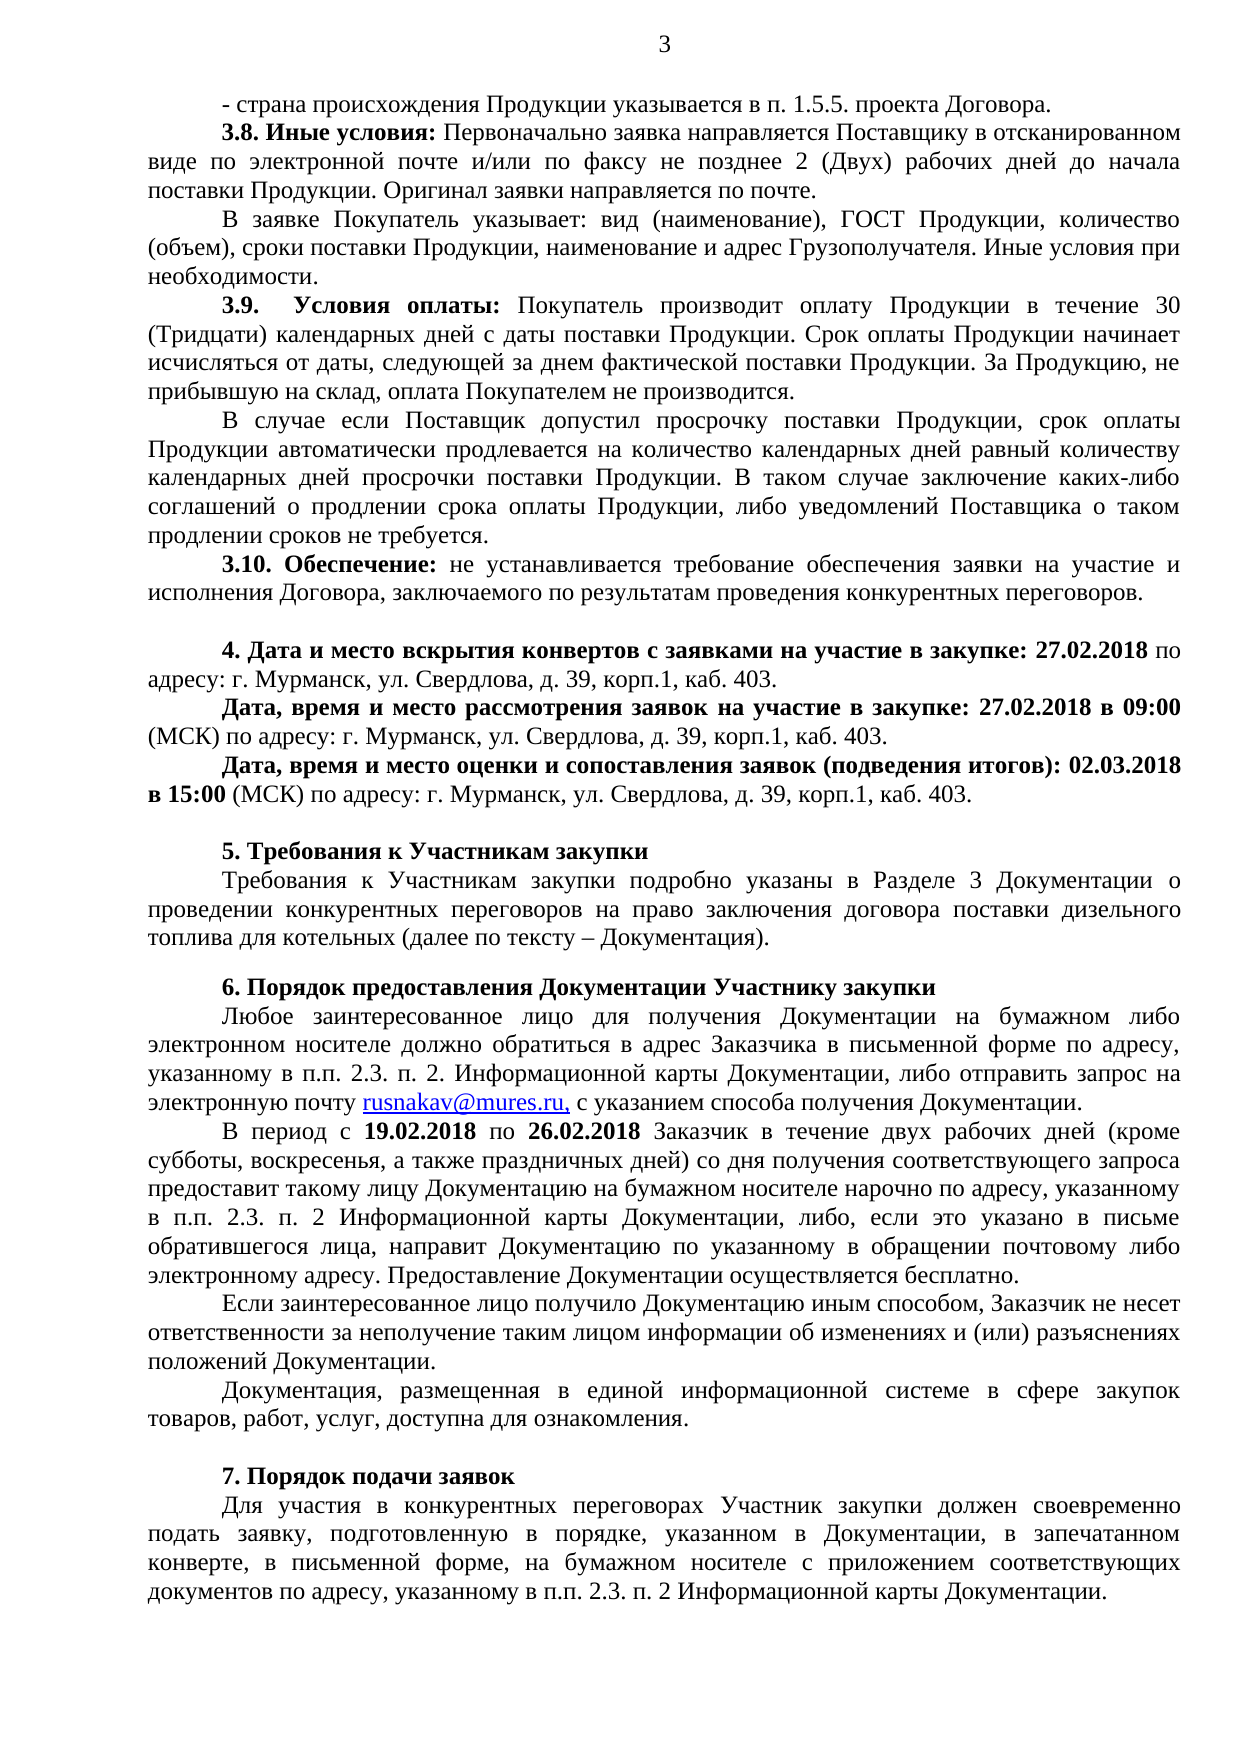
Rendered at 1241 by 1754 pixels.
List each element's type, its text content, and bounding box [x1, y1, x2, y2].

text В период с 19.02.2018 по 26.02.2018 Заказчик в течение двух рабочих дней (кроме субботы, воскресенья, а также праздничных дней) со дня получения соответствующего запроса предоставит такому лицу Документацию на бумажном носителе нарочно по адресу, указанному в п.п. 2.3. п. 2 Информационной карты Документации, либо, если это указано в письме обратившегося лица, направит Документацию по указанному в обращении почтовому либо электронному адресу. Предоставление Документации осуществляется бесплатно. [148, 1116, 1181, 1288]
text Документация, размещенная в единой информационной системе в сфере закупок товаров, работ, услуг, доступна для ознакомления. [148, 1375, 1181, 1432]
text 4. Дата и место вскрытия конвертов с заявками на участие в закупке: 27.02.2018 по адресу: г. Мурманск, ул. Свердлова, д. 39, корп.1, каб. 403. [148, 635, 1181, 692]
text 7. Порядок подачи заявок [148, 1461, 1181, 1490]
text В заявке Покупатель указывает: вид (наименование), ГОСТ Продукции, количество (объем), сроки поставки Продукции, наименование и адрес Грузополучателя. Иные условия при необходимости. [148, 204, 1181, 290]
text 6. Порядок предоставления Документации Участнику закупки [148, 972, 1181, 1001]
text Если заинтересованное лицо получило Документацию иным способом, Заказчик не несет ответственности за неполучение таким лицом информации об изменениях и (или) разъяснениях положений Документации. [148, 1288, 1181, 1375]
text 3.9. Условия оплаты: Покупатель производит оплату Продукции в течение 30 (Тридцати) календарных дней с даты поставки Продукции. Срок оплаты Продукции начинает исчисляться от даты, следующей за днем фактической поставки Продукции. За Продукцию, не прибывшую на склад, оплата Покупателем не производится. [148, 290, 1181, 405]
text Любое заинтересованное лицо для получения Документации на бумажном либо электронном носителе должно обратиться в адрес Заказчика в письменной форме по адресу, указанному в п.п. 2.3. п. 2. Информационной карты Документации, либо отправить запрос на электронную почту rusnakav@mures.ru, с указанием способа получения Документации. [148, 1001, 1181, 1116]
text 3.8. Иные условия: Первоначально заявка направляется Поставщику в отсканированном виде по электронной почте и/или по факсу не позднее 2 (Двух) рабочих дней до начала поставки Продукции. Оригинал заявки направляется по почте. [148, 117, 1181, 204]
text - страна происхождения Продукции указывается в п. 1.5.5. проекта Договора. [148, 89, 1181, 117]
text В случае если Поставщик допустил просрочку поставки Продукции, срок оплаты Продукции автоматически продлевается на количество календарных дней равный количеству календарных дней просрочки поставки Продукции. В таком случае заключение каких-либо соглашений о продлении срока оплаты Продукции, либо уведомлений Поставщика о таком продлении сроков не требуется. [148, 405, 1181, 549]
text Требования к Участникам закупки подробно указаны в Разделе 3 Документации о проведении конкурентных переговоров на право заключения договора поставки дизельного топлива для котельных (далее по тексту – Документация). [148, 865, 1181, 951]
text Дата, время и место рассмотрения заявок на участие в закупке: 27.02.2018 в 09:00 (МСК) по адресу: г. Мурманск, ул. Свердлова, д. 39, корп.1, каб. 403. [148, 692, 1181, 750]
text Дата, время и место оценки и сопоставления заявок (подведения итогов): 02.03.2018 в 15:00 (МСК) по адресу: г. Мурманск, ул. Свердлова, д. 39, корп.1, каб. 403. [148, 750, 1181, 807]
text Для участия в конкурентных переговорах Участник закупки должен своевременно подать заявку, подготовленную в порядке, указанном в Документации, в запечатанном конверте, в письменной форме, на бумажном носителе с приложением соответствующих документов по адресу, указанному в п.п. 2.3. п. 2 Информационной карты Документации. [148, 1490, 1181, 1605]
text 3.10. Обеспечение: не устанавливается требование обеспечения заявки на участие и исполнения Договора, заключаемого по результатам проведения конкурентных переговоров. [148, 549, 1181, 606]
text 5. Требования к Участникам закупки [148, 836, 1181, 865]
